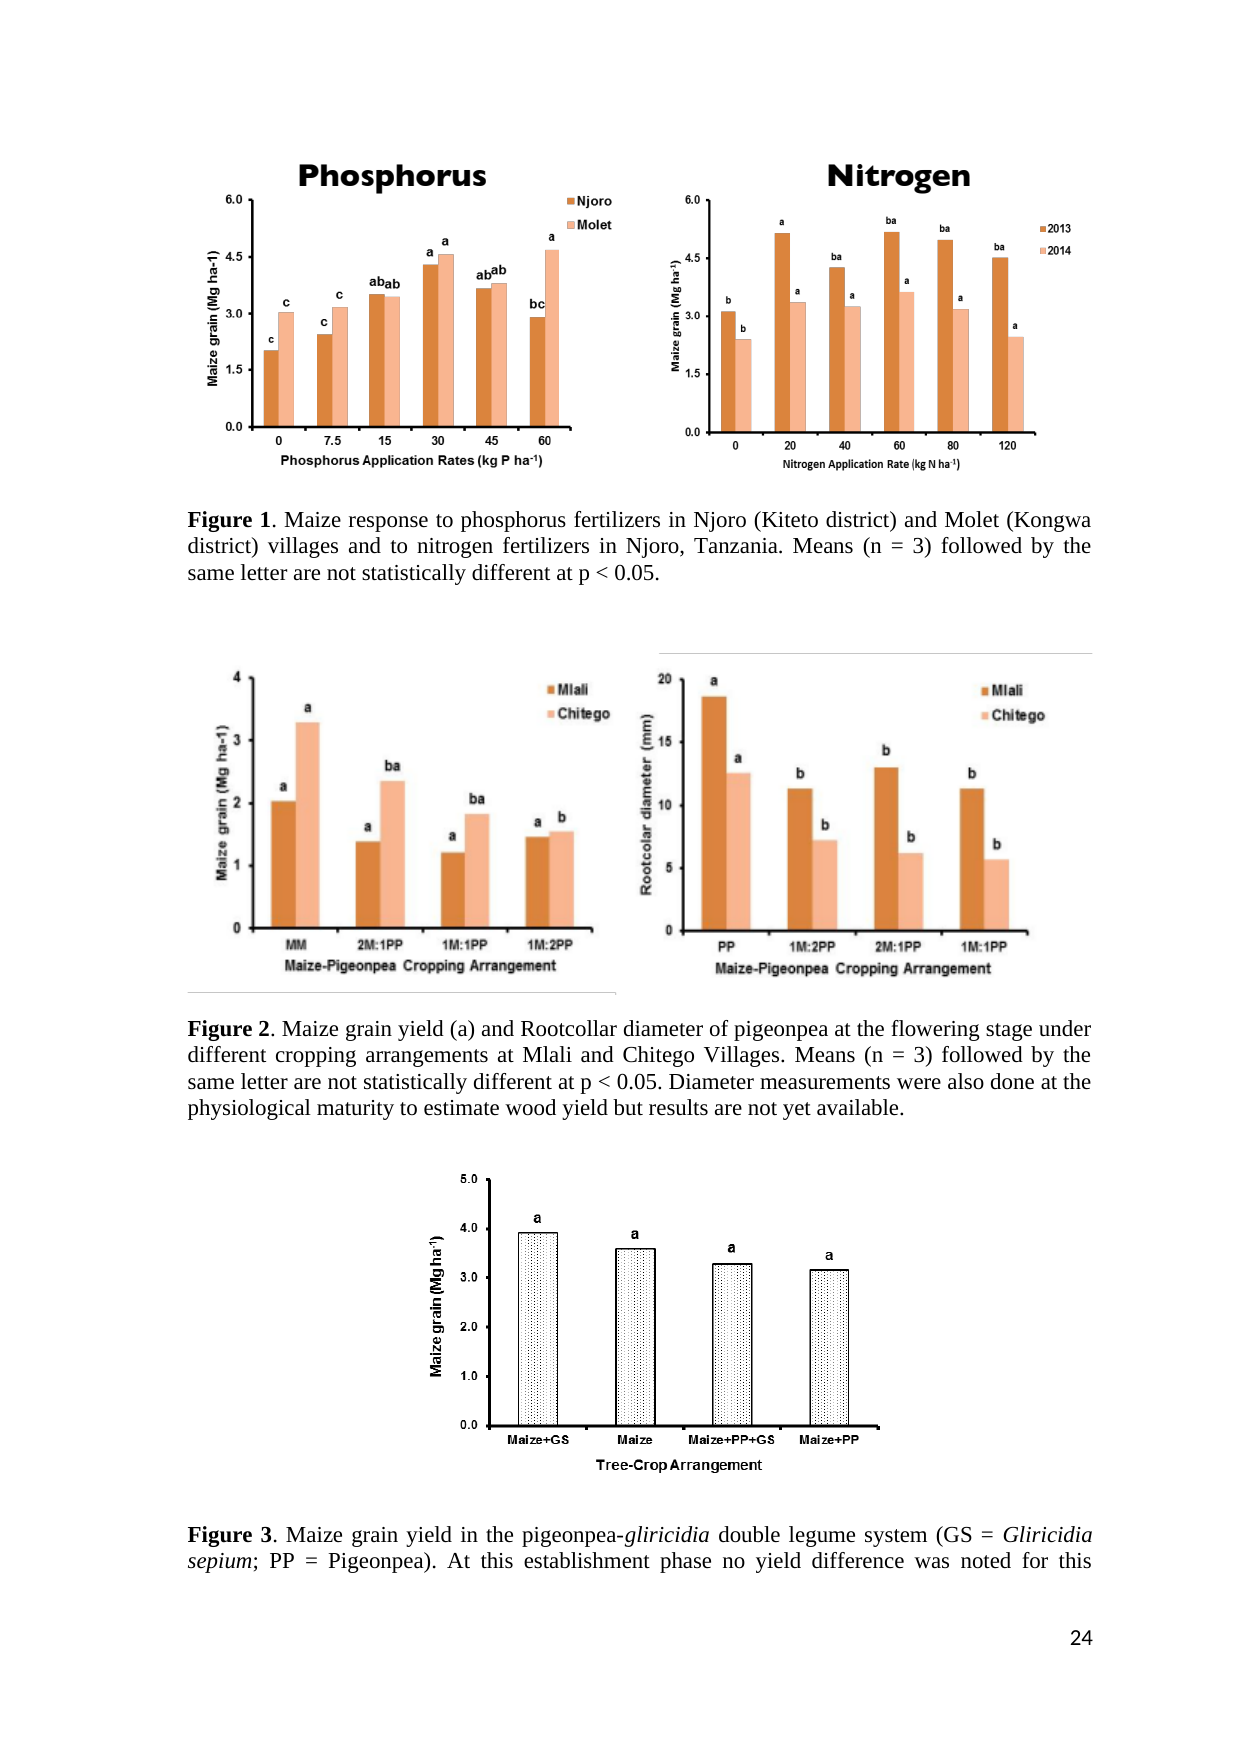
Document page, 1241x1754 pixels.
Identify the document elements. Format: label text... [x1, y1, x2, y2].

text Figure 2. Maize grain yield (a) and Rootcollar diameter of pigeonpea at the flowering stage under different cropping arrangements at Mlali and Chitego Villages. Means (n = 3) followed by the same letter are not statistically different at p < 0.05. Diameter measurements were also done at the physiological maturity to estimate wood yield but results are not yet available. [187, 1015, 1093, 1120]
picture [412, 1141, 912, 1501]
text Figure 1. Maize response to phosphorus fertilizers in Njoro (Kiteto district) and Molet (Kongwa district) villages and to nitrogen fertilizers in Njoro, Tanzania. Means (n = 3) followed by the same letter are not statistically different at p < 0.05. [187, 506, 1093, 585]
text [187, 1521, 1093, 1574]
